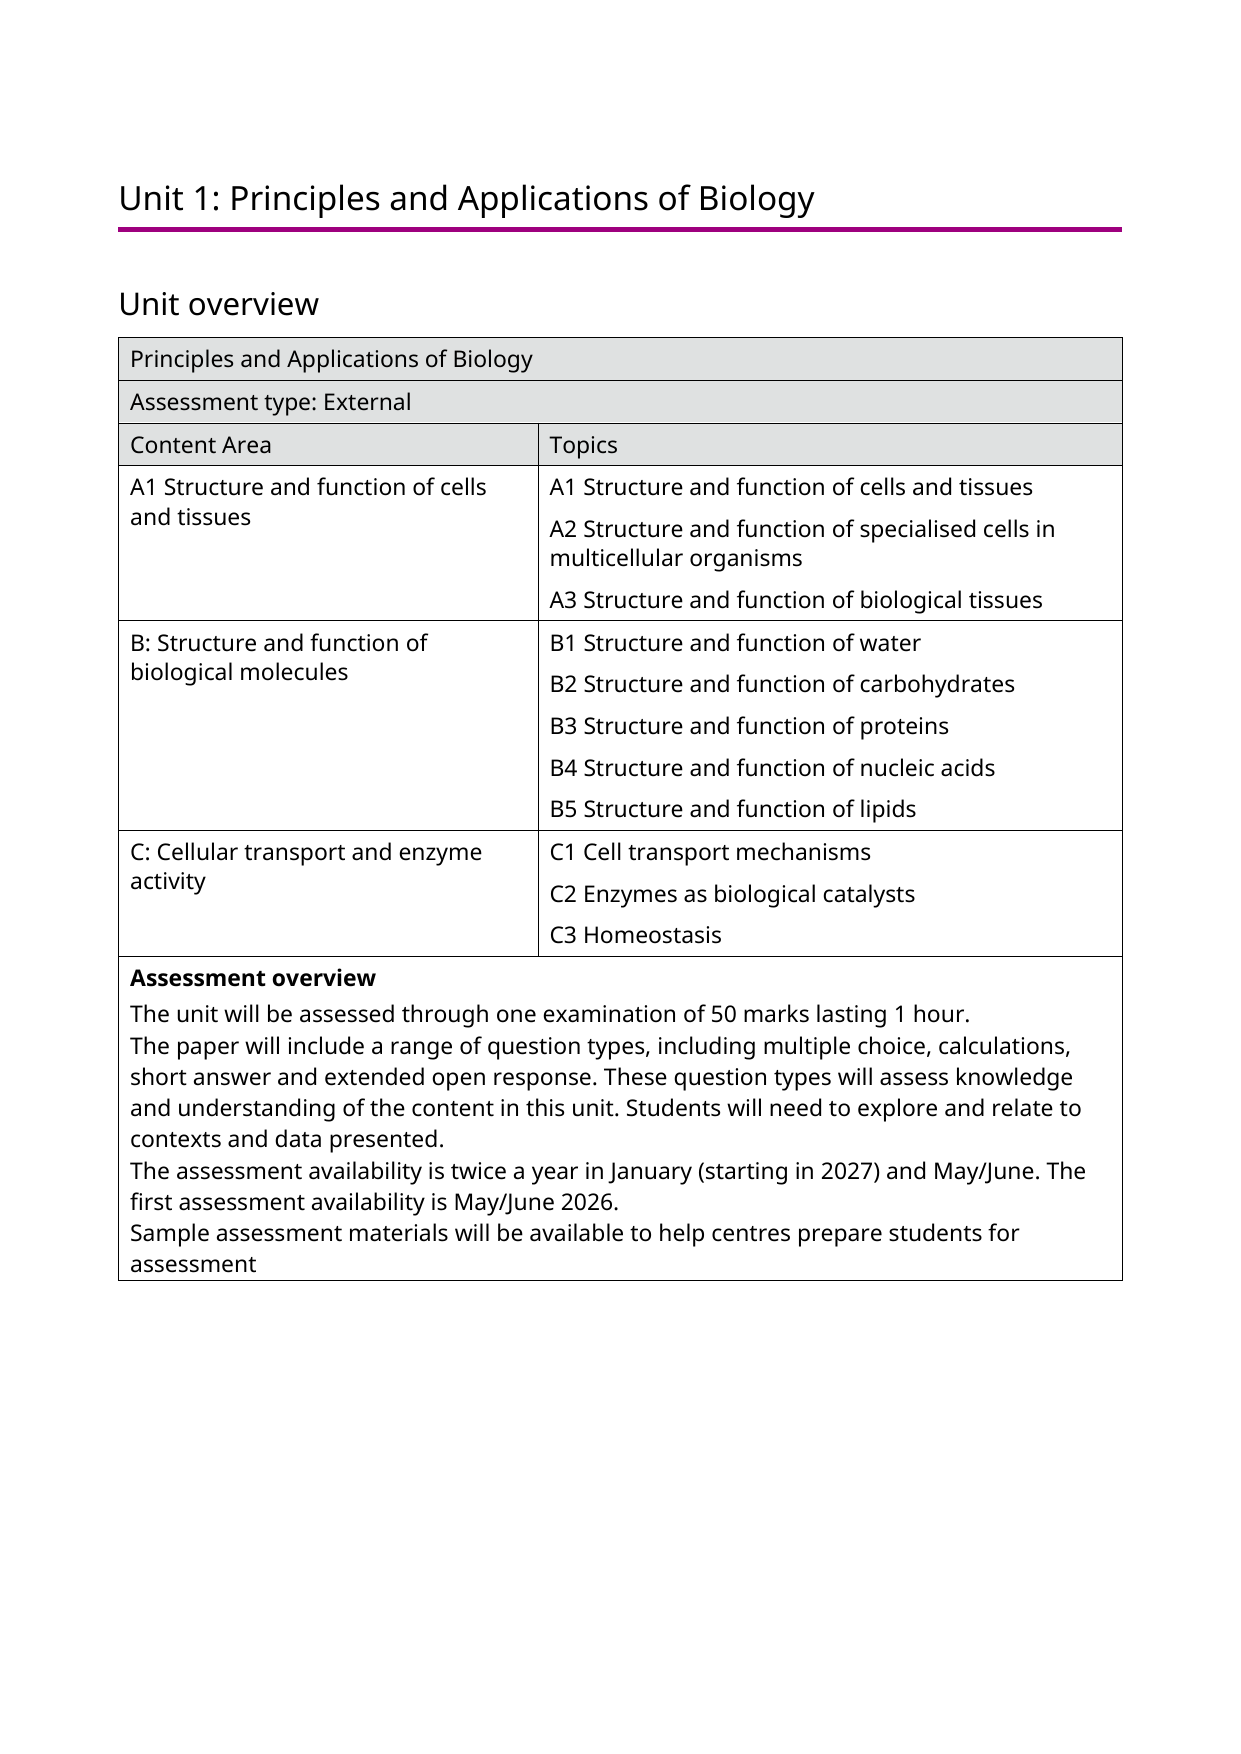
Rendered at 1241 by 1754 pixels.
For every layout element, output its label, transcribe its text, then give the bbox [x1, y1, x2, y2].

table_cell A1 Structure and function of cells and tissues [119, 466, 538, 620]
table_cell C: Cellular transport and enzyme activity [119, 831, 538, 956]
subtitle Unit 1: Principles and Applications of Biology [118, 177, 1122, 227]
table_cell B1 Structure and function of water B2 Structure and function of carbohydrates B3 Structure and function of proteins B4 Structure and function of nucleic acids B5 Structure and function of lipids [539, 621, 1122, 830]
table_header Principles and Applications of Biology [119, 338, 1122, 380]
table_cell C1 Cell transport mechanisms C2 Enzymes as biological catalysts C3 Homeostasis [539, 831, 1122, 956]
table_cell Assessment type: External [119, 381, 1122, 422]
subtitle Unit overview [118, 282, 1122, 324]
table_cell Content Area [119, 424, 538, 465]
table_cell Topics [539, 424, 1122, 465]
table_cell Assessment overview The unit will be assessed through one examination of 50 marks lasting 1 hour. The paper will include a range of question types, including multiple choice, calculations, short answer and extended open response. These question types will assess knowledge and understanding of the content in this unit. Students will need to explore and relate to contexts and data presented. The assessment availability is twice a year in January (starting in 2027) and May/June. The first assessment availability is May/June 2026. Sample assessment materials will be available to help centres prepare students for assessment [119, 957, 1122, 1280]
table_cell A1 Structure and function of cells and tissues A2 Structure and function of specialised cells in multicellular organisms A3 Structure and function of biological tissues [539, 466, 1122, 620]
table_cell B: Structure and function of biological molecules [119, 621, 538, 830]
